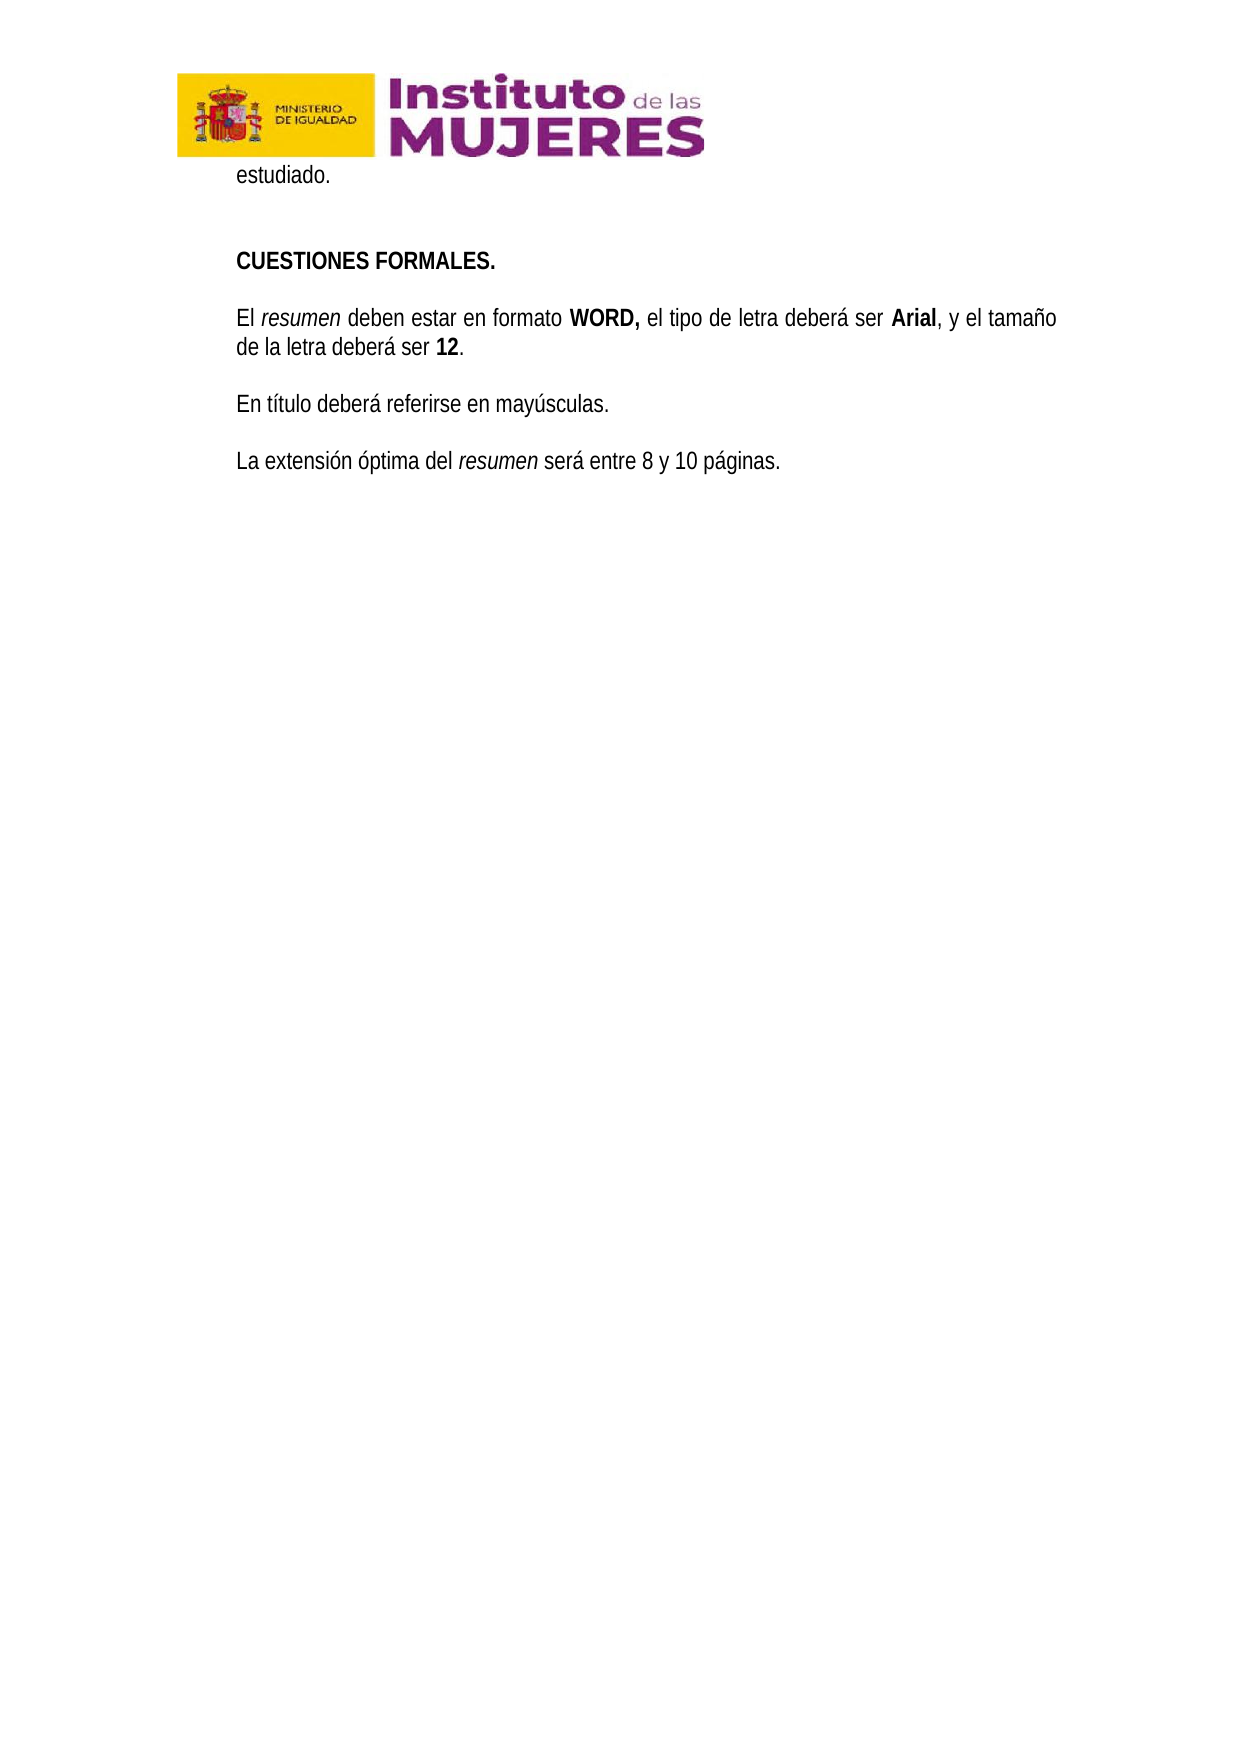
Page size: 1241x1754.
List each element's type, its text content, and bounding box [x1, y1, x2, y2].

text En título deberá referirse en mayúsculas. [236, 389, 1057, 418]
picture [177, 73, 705, 160]
text La extensión óptima del resumen será entre 8 y 10 páginas. [236, 446, 1057, 475]
text CUESTIONES FORMALES. [236, 246, 1057, 274]
text El resumen deben estar en formato WORD, el tipo de letra deberá ser Arial, y el tamaño de la letra deberá ser 12. [236, 303, 1057, 360]
